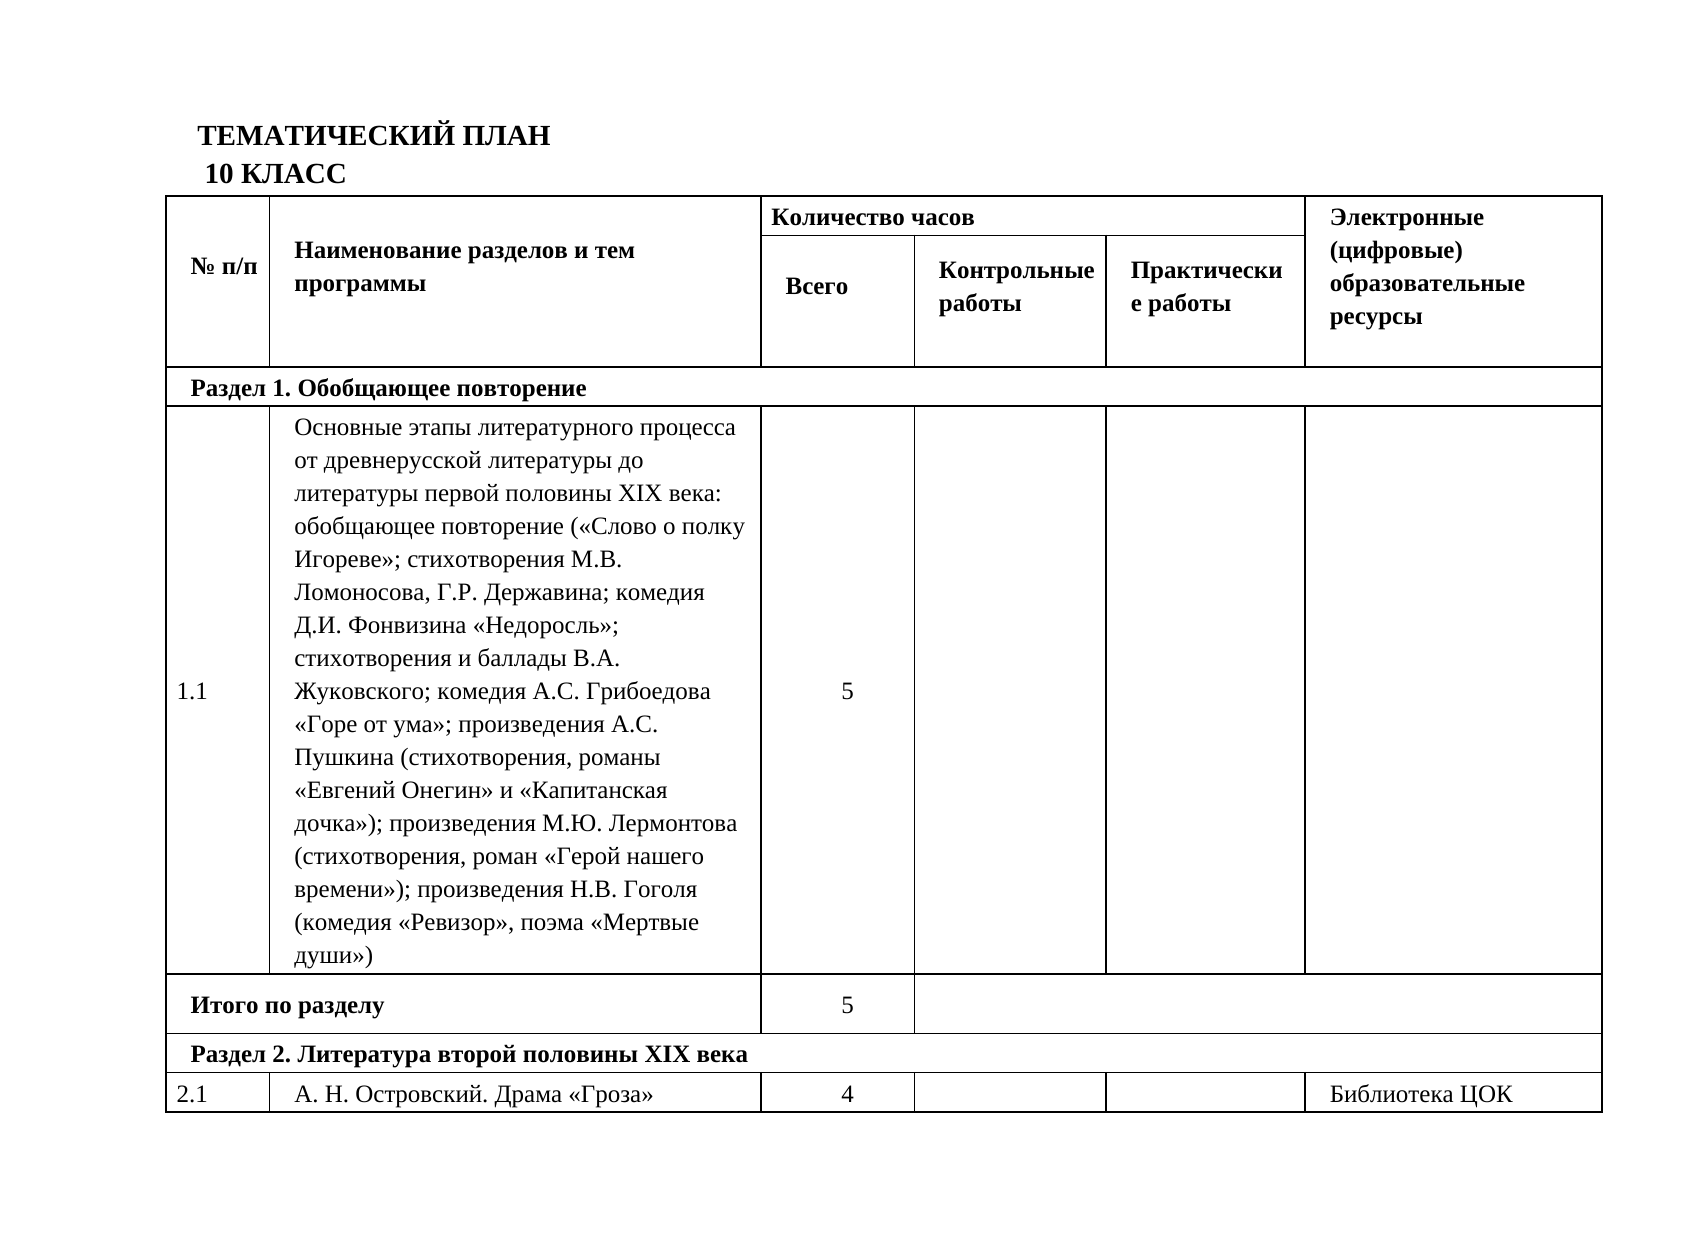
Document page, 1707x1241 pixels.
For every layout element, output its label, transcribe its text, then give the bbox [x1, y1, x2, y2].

table_cell Раздел 2. Литература второй половины XIX века [167, 1034, 1601, 1072]
table_cell [915, 1073, 1105, 1111]
text ТЕМАТИЧЕСКИЙ ПЛАН [190, 118, 1618, 152]
table_header Наименование разделов и тем программы [270, 197, 760, 366]
table_cell 2.1 [167, 1073, 269, 1111]
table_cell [1306, 1073, 1601, 1111]
table_cell Основные этапы литературного процесса от древнерусской литературы до литературы первой половины XIX века: обобщающее повторение («Слово о полку Игореве»; стихотворения М.В. Ломоносова, Г.Р. Державина; комедия Д.И. Фонвизина «Недоросль»; стихотворения и баллады В.А. Жуковского; комедия А.С. Грибоедова «Горе от ума»; произведения А.С. Пушкина (стихотворения, романы «Евгений Онегин» и «Капитанская дочка»); произведения М.Ю. Лермонтова (стихотворения, роман «Герой нашего времени»); произведения Н.В. Гоголя (комедия «Ревизор», поэма «Мертвые души») [270, 407, 760, 973]
table_cell [1107, 407, 1304, 973]
table_header Количество часов [762, 197, 1304, 234]
table_cell [915, 407, 1105, 973]
table_cell Итого по разделу [167, 975, 760, 1032]
table_cell Всего [762, 236, 914, 366]
table_cell Контрольные работы [915, 236, 1105, 366]
table_cell [1107, 1073, 1304, 1111]
table_cell [1306, 407, 1601, 973]
table_cell 5 [762, 975, 914, 1032]
table_header № п/п [167, 197, 269, 366]
table_header Электронные (цифровые) образовательные ресурсы [1306, 197, 1601, 366]
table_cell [270, 1073, 760, 1111]
table_cell [915, 975, 1601, 1032]
text 10 КЛАСС [190, 157, 1618, 190]
table_cell 4 [762, 1073, 914, 1111]
table_cell Раздел 1. Обобщающее повторение [167, 368, 1601, 405]
table_cell Практические работы [1107, 236, 1304, 366]
table_cell 5 [762, 407, 914, 973]
table_cell 1.1 [167, 407, 269, 973]
